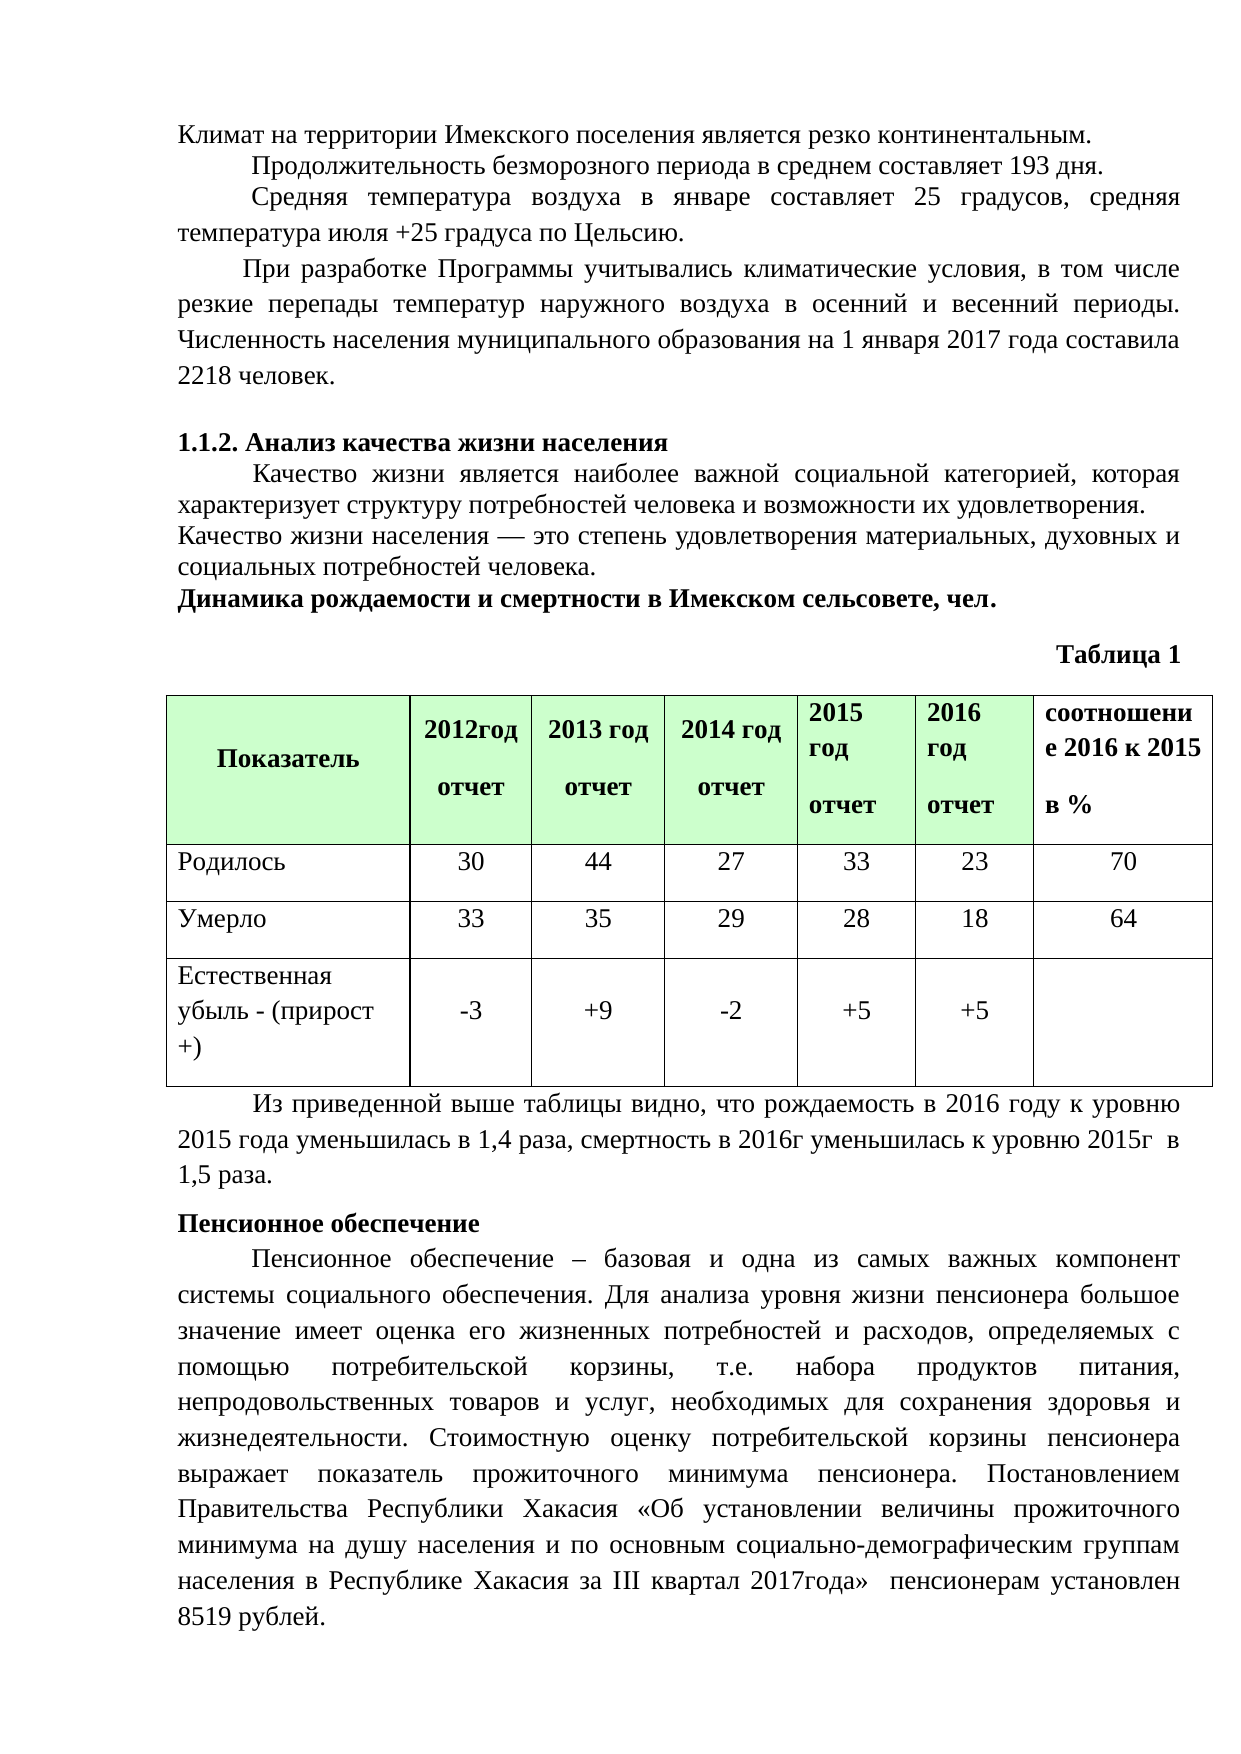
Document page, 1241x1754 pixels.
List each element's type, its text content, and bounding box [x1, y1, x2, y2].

table_cell 30 [411, 845, 531, 901]
table_header Показатель [167, 696, 409, 844]
text Качество жизни населения — это степень удовлетворения материальных, духовных и социальных потребностей человека. [177, 519, 1181, 582]
table_header 2013 год отчет [532, 696, 664, 844]
table_cell 35 [532, 902, 664, 958]
table_cell 44 [532, 845, 664, 901]
table_header 2015 год отчет [798, 696, 915, 844]
table_cell 70 [1034, 845, 1212, 901]
text Таблица 1 [177, 638, 1181, 669]
text 1.1.2. Анализ качества жизни населения [177, 426, 1181, 457]
table_cell 23 [916, 845, 1033, 901]
table_cell +9 [532, 959, 664, 1086]
table_header соотношение 2016 к 2015 в % [1034, 696, 1212, 844]
table_cell 27 [665, 845, 797, 901]
table_cell +5 [916, 959, 1033, 1086]
text Из приведенной выше таблицы видно, что рождаемость в 2016 году к уровню 2015 года уменьшилась в 1,4 раза, смертность в 2016г уменьшилась к уровню 2015г в 1,5 раза. [177, 1087, 1181, 1190]
table_cell Естественная убыль - (прирост +) [167, 959, 409, 1086]
text Средняя температура воздуха в январе составляет 25 градусов, средняя температура июля +25 градуса по Цельсию. [177, 180, 1181, 247]
table_header 2016 год отчет [916, 696, 1033, 844]
table_cell 29 [665, 902, 797, 958]
table_cell [1034, 959, 1212, 1086]
text Пенсионное обеспечение [177, 1207, 1181, 1238]
table_cell Родилось [167, 845, 409, 901]
table_cell 33 [411, 902, 531, 958]
text Пенсионное обеспечение – базовая и одна из самых важных компонент системы социального обеспечения. Для анализа уровня жизни пенсионера большое значение имеет оценка его жизненных потребностей и расходов, определяемых с помощью потребительской корзины, т.е. набора продуктов питания, непродовольственных товаров и услуг, необходимых для сохранения здоровья и жизнедеятельности. Стоимостную оценку потребительской корзины пенсионера выражает показатель прожиточного минимума пенсионера. Постановлением Правительства Республики Хакасия «Об установлении величины прожиточного минимума на душу населения и по основным социально-демографическим группам населения в Республике Хакасия за III квартал 2017года» пенсионерам установлен 8519 рублей. [177, 1242, 1181, 1631]
text Качество жизни является наиболее важной социальной категорией, которая характеризует структуру потребностей человека и возможности их удовлетворения. [177, 457, 1181, 519]
table_header 2014 год отчет [665, 696, 797, 844]
title Климат на территории Имекского поселения является резко континентальным. [177, 118, 1181, 149]
table_cell 33 [798, 845, 915, 901]
table_cell 28 [798, 902, 915, 958]
table_cell -3 [411, 959, 531, 1086]
title Продолжительность безморозного периода в среднем составляет 193 дня. [177, 149, 1181, 180]
table_header 2012год отчет [411, 696, 531, 844]
table_cell -2 [665, 959, 797, 1086]
table_cell 64 [1034, 902, 1212, 958]
table_cell 18 [916, 902, 1033, 958]
text При разработке Программы учитывались климатические условия, в том числе резкие перепады температур наружного воздуха в осенний и весенний периоды. Численность населения муниципального образования на 1 января 2017 года составила 2218 человек. [177, 252, 1181, 390]
table_cell +5 [798, 959, 915, 1086]
table_cell Умерло [167, 902, 409, 958]
text Динамика рождаемости и смертности в Имекском сельсовете, чел. [177, 582, 1181, 613]
